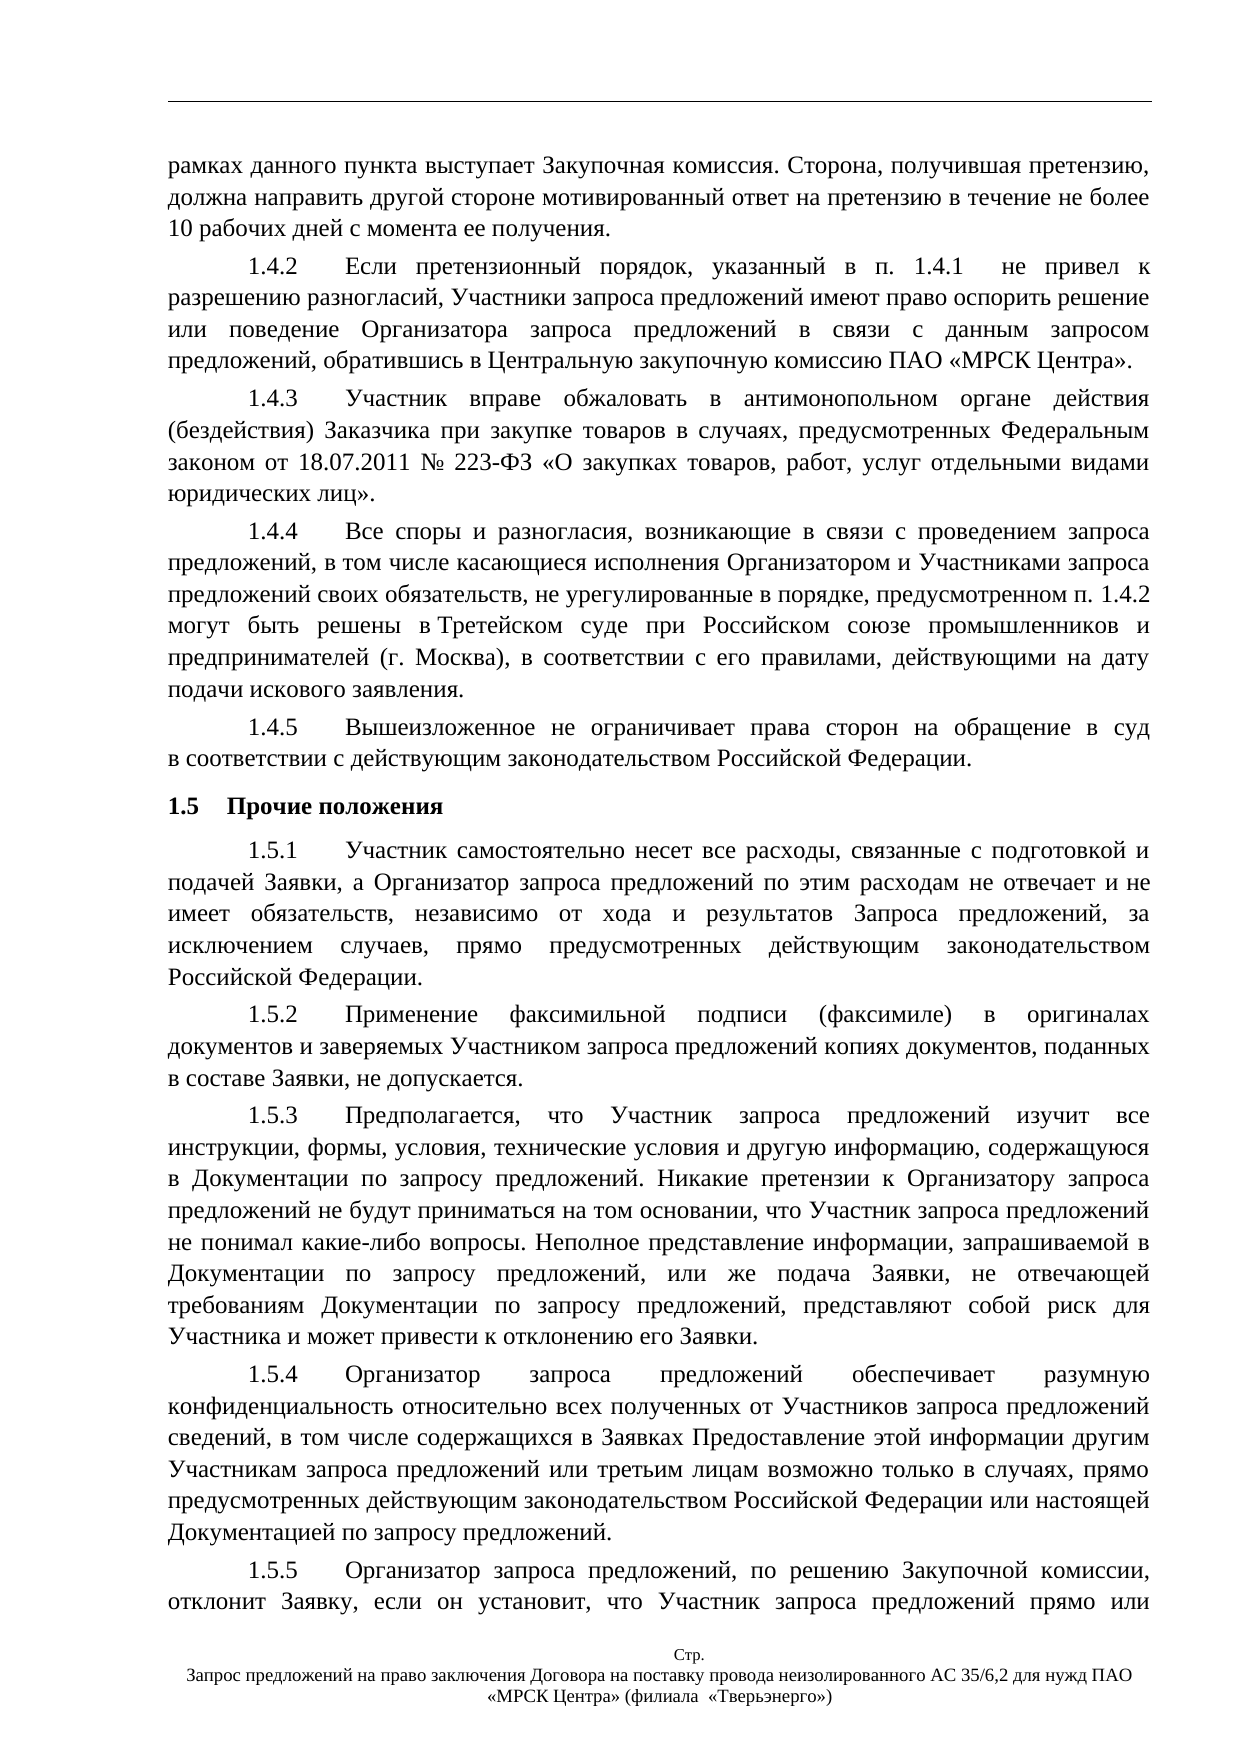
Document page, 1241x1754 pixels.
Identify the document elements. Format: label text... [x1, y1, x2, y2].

list Участник самостоятельно несет все расходы, связанные с подготовкой и подачей Заявки, а Организатор запроса предложений по этим расходам не отвечает и не имеет обязательств, независимо от хода и результатов Запроса предложений, за исключением случаев, прямо предусмотренных действующим законодательством Российской Федерации. [168, 835, 1150, 990]
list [168, 150, 1150, 242]
list Предполагается, что Участник запроса предложений изучит все инструкции, формы, условия, технические условия и другую информацию, содержащуюся в Документации по запросу предложений. Никакие претензии к Организатору запроса предложений не будут приниматься на том основании, что Участник запроса предложений не понимал какие-либо вопросы. Неполное представление информации, запрашиваемой в Документации по запросу предложений, или же подача Заявки, не отвечающей требованиям Документации по запросу предложений, представляют собой риск для Участника и может привести к отклонению его Заявки. [168, 1100, 1150, 1350]
list Вышеизложенное не ограничивает права сторон на обращение в суд в соответствии с действующим законодательством Российской Федерации. [168, 712, 1150, 772]
list Все споры и разногласия, возникающие в связи с проведением запроса предложений, в том числе касающиеся исполнения Организатором и Участниками запроса предложений своих обязательств, не урегулированные в порядке, предусмотренном п. 1.4.2 могут быть решены в Третейском суде при Российском союзе промышленников и предпринимателей (г. Москва), в соответствии с его правилами, действующими на дату подачи искового заявления. [168, 516, 1150, 702]
subtitle Прочие положения [168, 791, 1152, 820]
list Организатор запроса предложений обеспечивает разумную конфиденциальность относительно всех полученных от Участников запроса предложений сведений, в том числе содержащихся в Заявках Предоставление этой информации другим Участникам запроса предложений или третьим лицам возможно только в случаях, прямо предусмотренных действующим законодательством Российской Федерации или настоящей Документацией по запросу предложений. [168, 1359, 1150, 1546]
list Применение факсимильной подписи (факсимиле) в оригиналах документов и заверяемых Участником запроса предложений копиях документов, поданных в составе Заявки, не допускается. [168, 999, 1150, 1091]
list Участник вправе обжаловать в антимонопольном органе действия (бездействия) Заказчика при закупке товаров в случаях, предусмотренных Федеральным законом от 18.07.2011 № 223-ФЗ «О закупках товаров, работ, услуг отдельными видами юридических лиц». [168, 383, 1150, 507]
list Если претензионный порядок, указанный в п. 1.4.1 не привел к разрешению разногласий, Участники запроса предложений имеют право оспорить решение или поведение Организатора запроса предложений в связи с данным запросом предложений, обратившись в Центральную закупочную комиссию ПАО «МРСК Центра». [168, 251, 1150, 374]
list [168, 1555, 1150, 1615]
